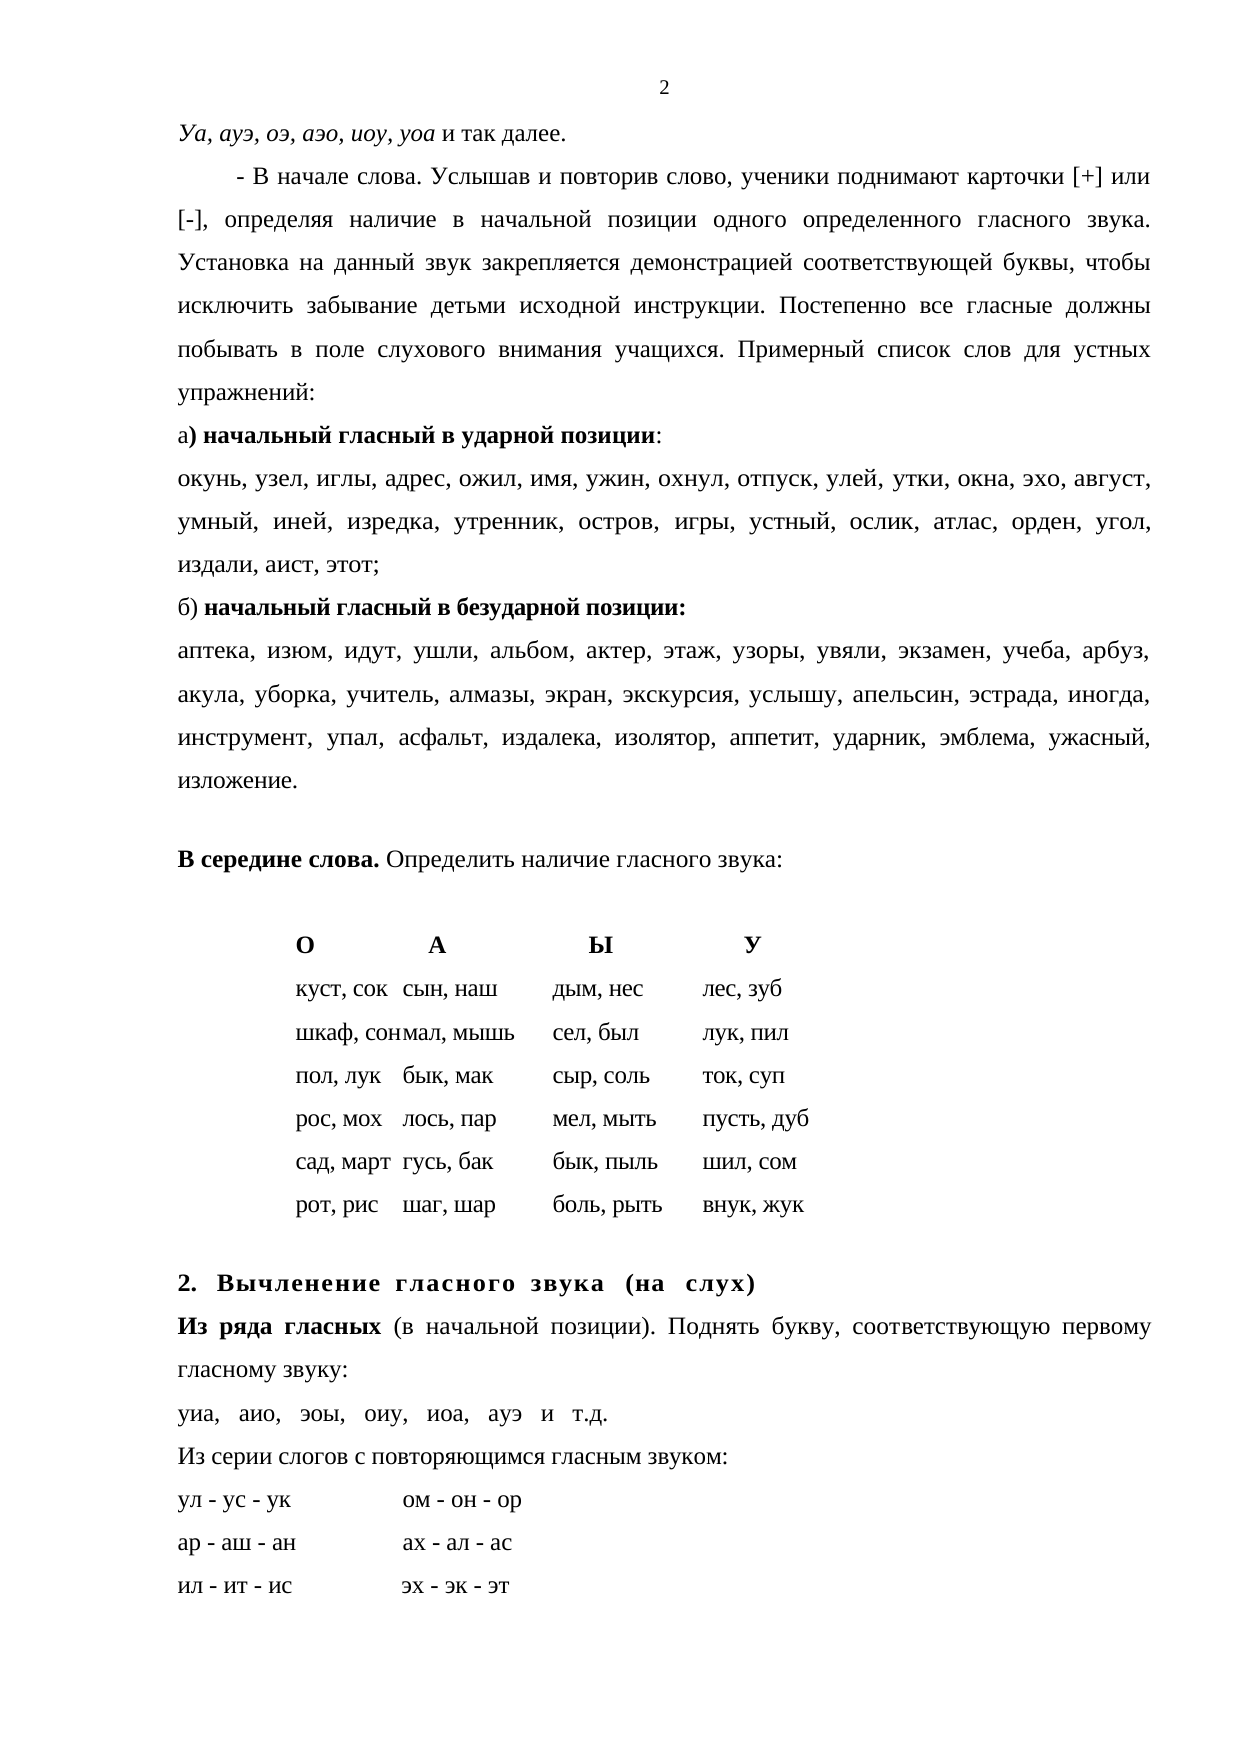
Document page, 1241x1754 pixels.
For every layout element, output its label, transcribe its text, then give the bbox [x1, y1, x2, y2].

text рос, мох лось, пар мел, мыть пусть, дуб [295, 1103, 1152, 1132]
text Из серии слогов с повторяющимся гласным звуком: [177, 1441, 1152, 1469]
text пол, лук бык, мак сыр, соль ток, суп [295, 1060, 1152, 1088]
subtitle О А Ы У [295, 930, 1152, 959]
text ар - аш - ан ах - ал - ас [177, 1527, 1152, 1556]
text аптека, изюм, идут, ушли, альбом, актер, этаж, узоры, увяли, экзамен, учеба, арбуз, акула, уборка, учитель, алмазы, экран, экскурсия, услышу, апельсин, эстрада, иногда, инструмент, упал, асфальт, издалека, изолятор, аппетит, ударник, эмблема, ужасный, изложение. [177, 636, 1152, 794]
text Уа, ауэ, оэ, аэо, иоу, уоа и так далее. [177, 118, 1152, 147]
text окунь, узел, иглы, адрес, ожил, имя, ужин, охнул, отпуск, улей, утки, окна, эхо, август, умный, иней, изредка, утренник, остров, игры, устный, ослик, атлас, орден, угол, издали, аист, этот; [177, 463, 1152, 578]
text рот, рис шаг, шар боль, рыть внук, жук [295, 1189, 1152, 1218]
text сад, март гусь, бак бык, пыль шил, сом [295, 1146, 1152, 1175]
text В середине слова. Определить наличие гласного звука: [177, 844, 1152, 873]
text куст, сок сын, наш дым, нес лес, зуб [295, 973, 1152, 1002]
text ил - ит - ис эх - эк - эт [177, 1570, 1152, 1599]
text ул - ус - ук ом - он - ор [177, 1484, 1152, 1513]
text б) начальный гласный в безударной позиции: [177, 592, 1152, 621]
text Из ряда гласных (в начальной позиции). Поднять букву, соответствующую первому гласному звуку: [177, 1311, 1152, 1383]
text уиа, аио, эоы, оиу, иоа, ауэ и т.д. [177, 1398, 1152, 1426]
text - В начале слова. Услышав и повторив слово, ученики поднимают карточки [+] или [-], определяя наличие в начальной позиции одного определенного гласного звука. Установка на данный звук закрепляется демонстрацией соответствующей буквы, чтобы исключить забывание детьми исходной инструкции. Постепенно все гласные должны побывать в поле слухового внимания учащихся. Примерный список слов для устных упражнений: [177, 161, 1152, 406]
text 2. Вычленение гласного звука (на слух) [177, 1268, 1152, 1297]
text шкаф, сон мал, мышь сел, был лук, пил [295, 1017, 1152, 1045]
text а) начальный гласный в ударной позиции: [177, 420, 1152, 449]
